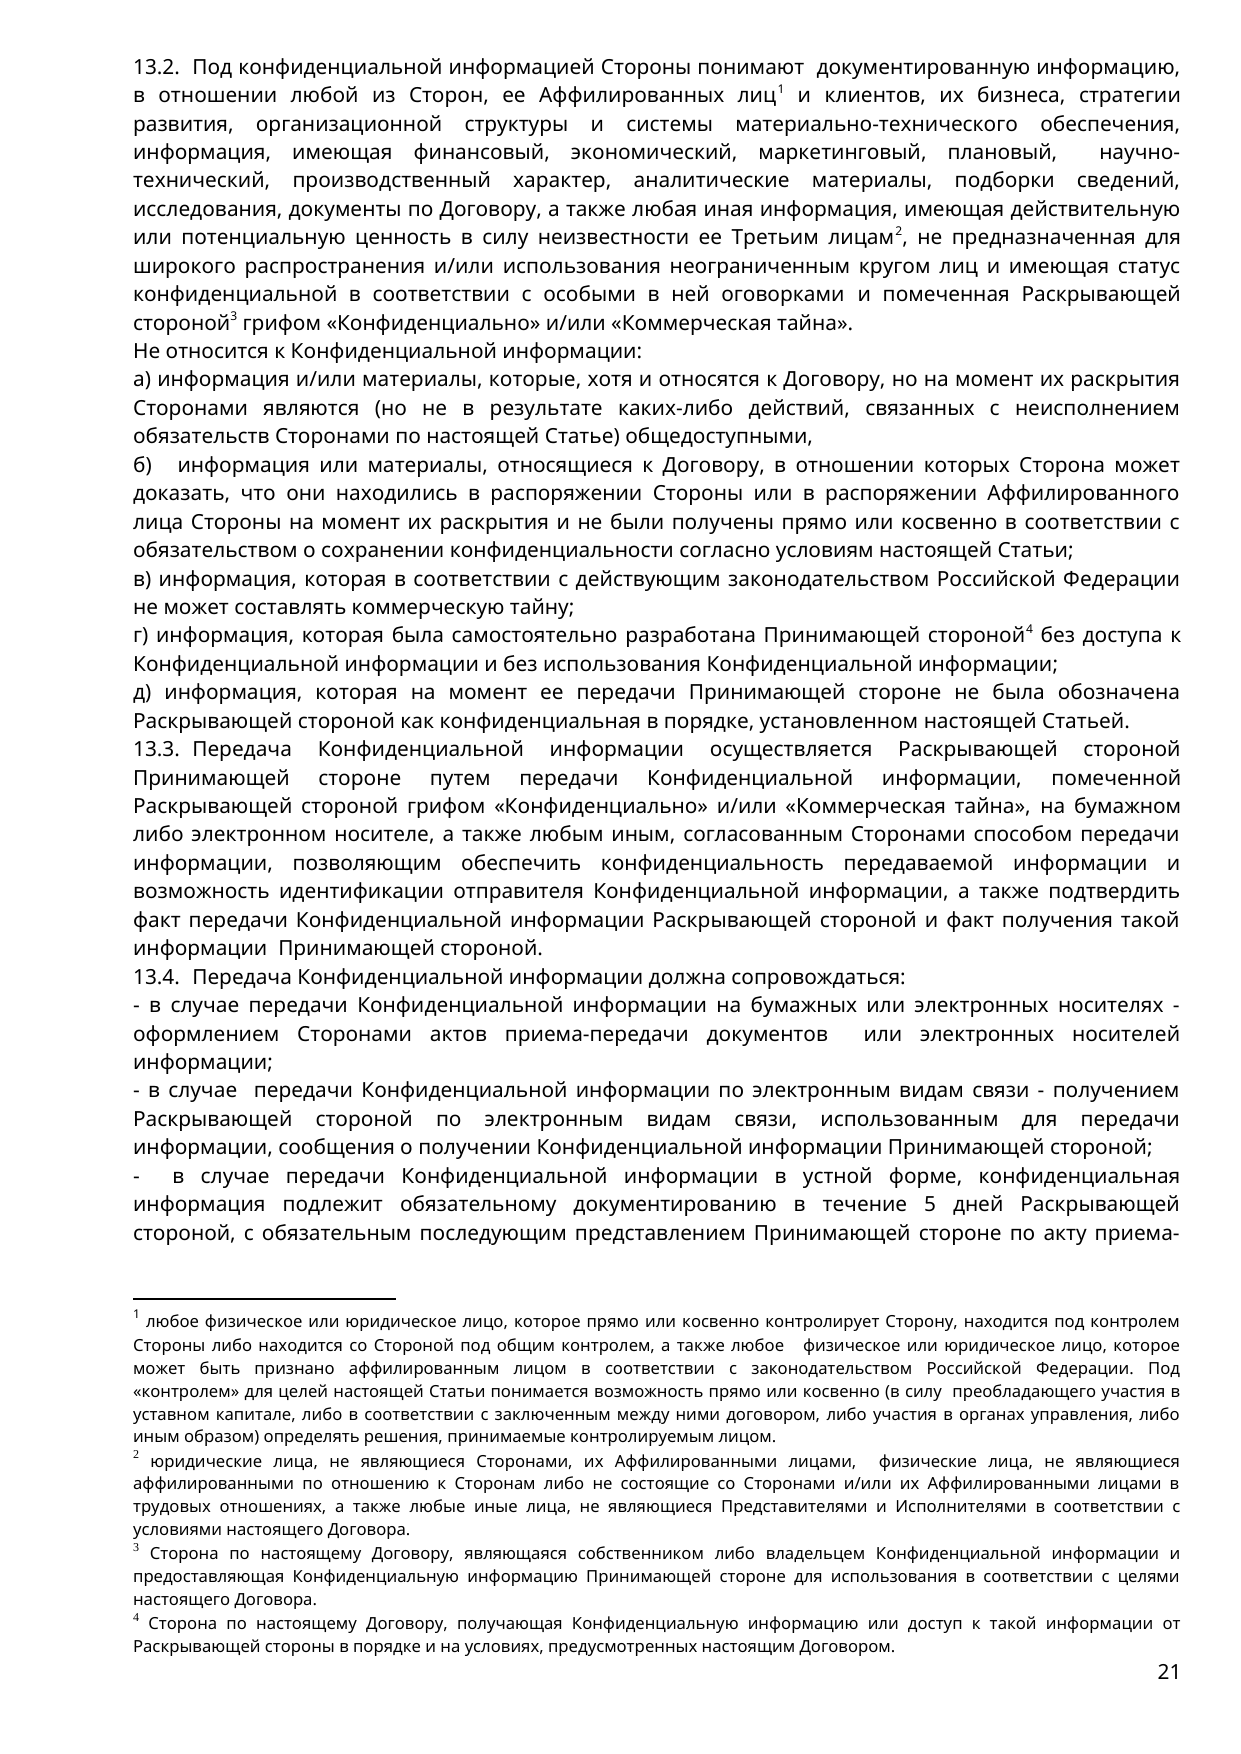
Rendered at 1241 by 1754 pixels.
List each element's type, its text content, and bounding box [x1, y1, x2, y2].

list Передача Конфиденциальной информации должна сопровождаться: [133, 962, 1181, 990]
text Не относится к Конфиденциальной информации: [133, 336, 1181, 364]
text - в случае передачи Конфиденциальной информации на бумажных или электронных носителях - оформлением Сторонами актов приема-передачи документов или электронных носителей информации; [133, 990, 1181, 1076]
text - в случае передачи Конфиденциальной информации по электронным видам связи - получением Раскрывающей стороной по электронным видам связи, использованным для передачи информации, сообщения о получении Конфиденциальной информации Принимающей стороной; [133, 1076, 1181, 1161]
text г) информация, которая была самостоятельно разработана Принимающей стороной без доступа к Конфиденциальной информации и без использования Конфиденциальной информации; [133, 621, 1181, 677]
text в) информация, которая в соответствии с действующим законодательством Российской Федерации не может составлять коммерческую тайну; [133, 564, 1181, 621]
text б) информация или материалы, относящиеся к Договору, в отношении которых Сторона может доказать, что они находились в распоряжении Стороны или в распоряжении Аффилированного лица Стороны на момент их раскрытия и не были получены прямо или косвенно в соответствии с обязательством о сохранении конфиденциальности согласно условиям настоящей Статьи; [133, 450, 1181, 564]
text д) информация, которая на момент ее передачи Принимающей стороне не была обозначена Раскрывающей стороной как конфиденциальная в порядке, установленном настоящей Статьей. [133, 677, 1181, 734]
text а) информация и/или материалы, которые, хотя и относятся к Договору, но на момент их раскрытия Сторонами являются (но не в результате каких-либо действий, связанных с неисполнением обязательств Сторонами по настоящей Статье) общедоступными, [133, 364, 1181, 450]
list Под конфиденциальной информацией Стороны понимают документированную информацию, в отношении любой из Сторон, ее Аффилированных лиц и клиентов, их бизнеса, стратегии развития, организационной структуры и системы материально-технического обеспечения, информация, имеющая финансовый, экономический, маркетинговый, плановый, научно-технический, производственный характер, аналитические материалы, подборки сведений, исследования, документы по Договору, а также любая иная информация, имеющая действительную или потенциальную ценность в силу неизвестности ее Третьим лицам, не предназначенная для широкого распространения и/или использования неограниченным кругом лиц и имеющая статус конфиденциальной в соответствии с особыми в ней оговорками и помеченная Раскрывающей стороной грифом «Конфиденциально» и/или «Коммерческая тайна». [133, 52, 1181, 336]
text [133, 1161, 1181, 1246]
list Передача Конфиденциальной информации осуществляется Раскрывающей стороной Принимающей стороне путем передачи Конфиденциальной информации, помеченной Раскрывающей стороной грифом «Конфиденциально» и/или «Коммерческая тайна», на бумажном либо электронном носителе, а также любым иным, согласованным Сторонами способом передачи информации, позволяющим обеспечить конфиденциальность передаваемой информации и возможность идентификации отправителя Конфиденциальной информации, а также подтвердить факт передачи Конфиденциальной информации Раскрывающей стороной и факт получения такой информации Принимающей стороной. [133, 734, 1181, 962]
